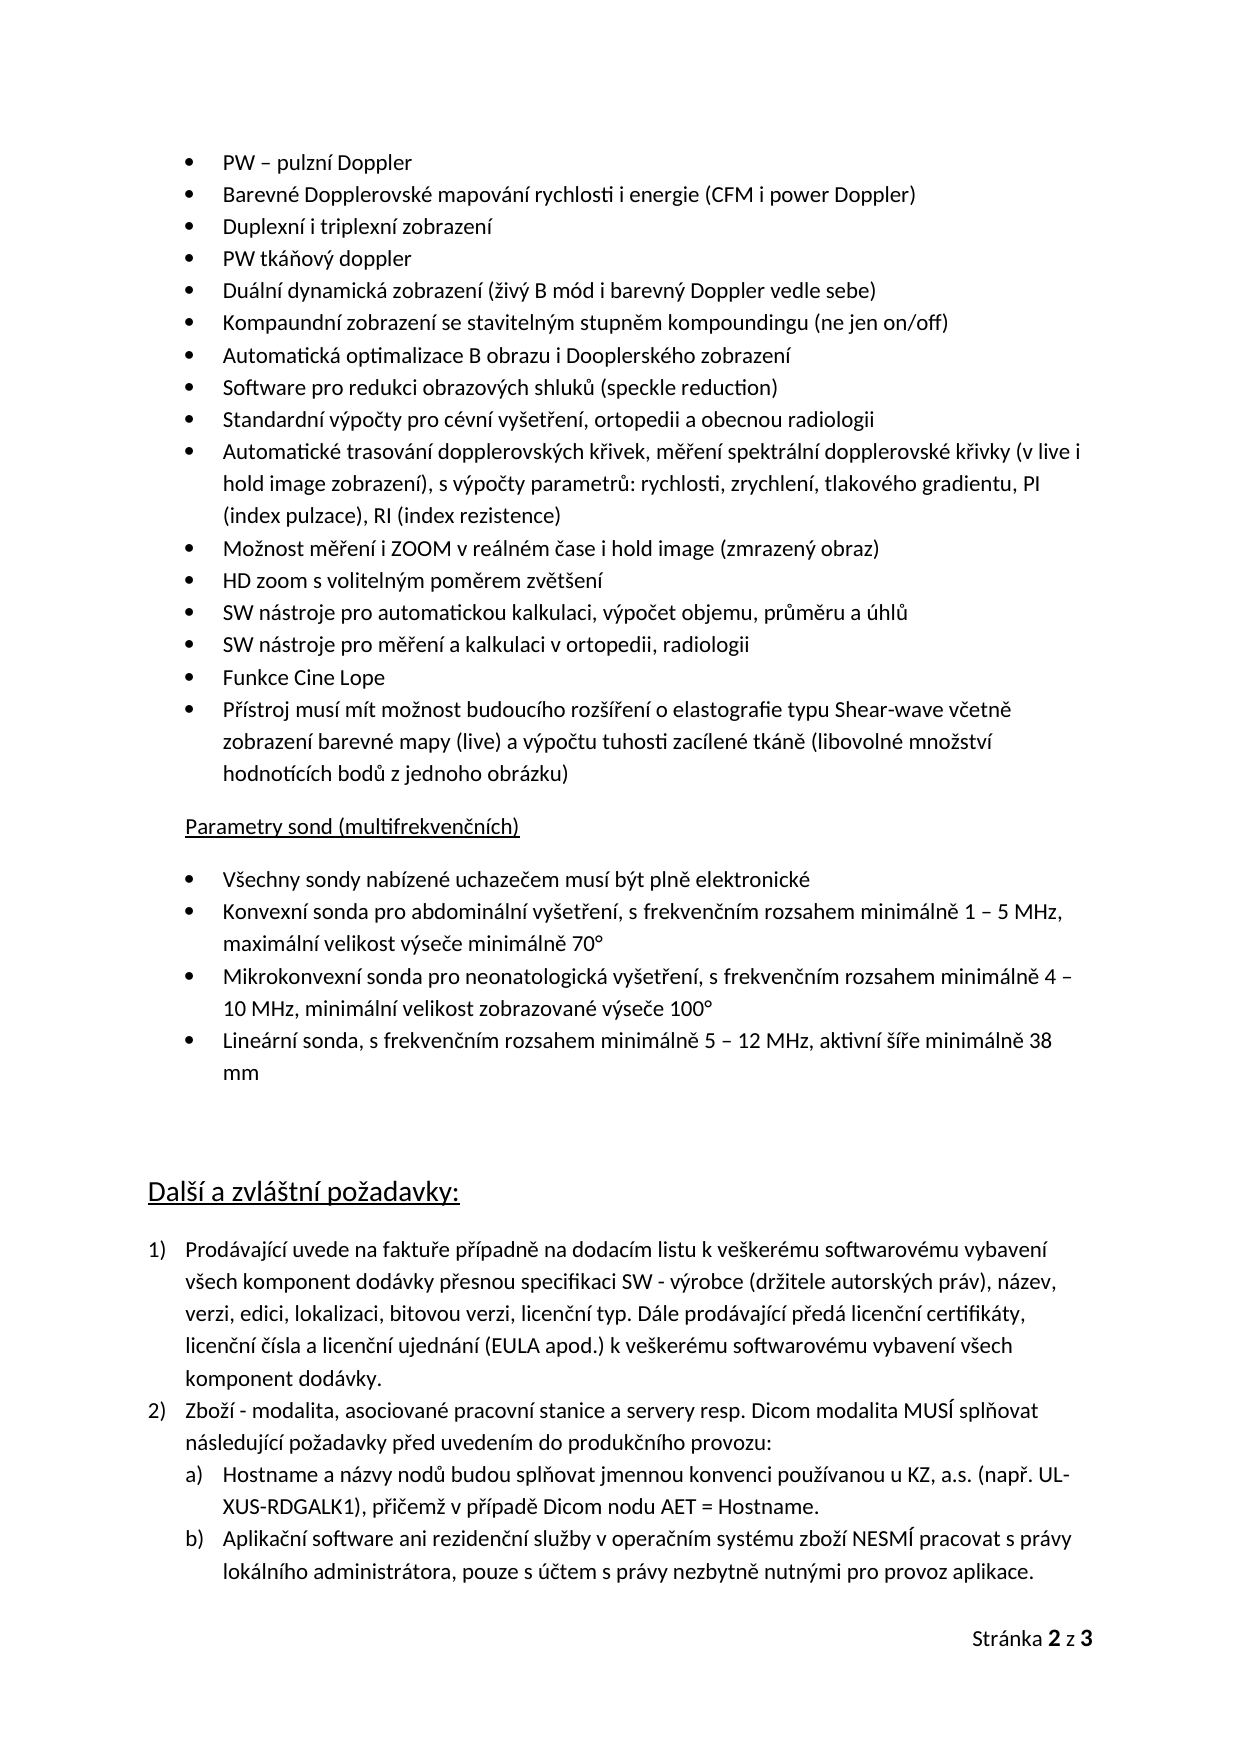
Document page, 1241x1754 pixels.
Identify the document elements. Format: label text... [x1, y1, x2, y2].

list PW tkáňový doppler [185, 244, 1093, 272]
list Automatická optimalizace B obrazu i Dooplerského zobrazení [185, 341, 1093, 369]
list Přístroj musí mít možnost budoucího rozšíření o elastografie typu Shear-wave včetně zobrazení barevné mapy (live) a výpočtu tuhosti zacílené tkáně (libovolné množství hodnotících bodů z jednoho obrázku) [185, 695, 1093, 787]
list SW nástroje pro automatickou kalkulaci, výpočet objemu, průměru a úhlů [185, 598, 1093, 626]
list Funkce Cine Lope [185, 663, 1093, 691]
list HD zoom s volitelným poměrem zvětšení [185, 566, 1093, 594]
text Parametry sond (multifrekvenčních) [185, 812, 1093, 840]
list Všechny sondy nabízené uchazečem musí být plně elektronické [185, 865, 1093, 893]
list Barevné Dopplerovské mapování rychlosti i energie (CFM i power Doppler) [185, 180, 1093, 208]
list Aplikační software ani rezidenční služby v operačním systému zboží NESMÍ pracovat s právy lokálního administrátora, pouze s účtem s právy nezbytně nutnými pro provoz aplikace. [185, 1524, 1093, 1585]
list Kompaundní zobrazení se stavitelným stupněm kompoundingu (ne jen on/off) [185, 308, 1093, 337]
list Mikrokonvexní sonda pro neonatologická vyšetření, s frekvenčním rozsahem minimálně 4 – 10 MHz, minimální velikost zobrazované výseče 100° [185, 962, 1093, 1022]
list Duplexní i triplexní zobrazení [185, 212, 1093, 240]
list Software pro redukci obrazových shluků (speckle reduction) [185, 373, 1093, 401]
list Lineární sonda, s frekvenčním rozsahem minimálně 5 – 12 MHz, aktivní šíře minimálně 38 mm [185, 1026, 1093, 1086]
list Konvexní sonda pro abdominální vyšetření, s frekvenčním rozsahem minimálně 1 – 5 MHz, maximální velikost výseče minimálně 70° [185, 897, 1093, 958]
list Hostname a názvy nodů budou splňovat jmennou konvenci používanou u KZ, a.s. (např. UL-XUS-RDGALK1), přičemž v případě Dicom nodu AET = Hostname. [185, 1460, 1093, 1520]
list Standardní výpočty pro cévní vyšetření, ortopedii a obecnou radiologii [185, 405, 1093, 433]
list Možnost měření i ZOOM v reálném čase i hold image (zmrazený obraz) [185, 534, 1093, 562]
list Duální dynamická zobrazení (živý B mód i barevný Doppler vedle sebe) [185, 276, 1093, 304]
text Další a zvláštní požadavky: [148, 1173, 1093, 1209]
list PW – pulzní Doppler [185, 148, 1093, 176]
list Zboží - modalita, asociované pracovní stanice a servery resp. Dicom modalita MUSÍ splňovat následující požadavky před uvedením do produkčního provozu: [148, 1396, 1093, 1456]
list SW nástroje pro měření a kalkulaci v ortopedii, radiologii [185, 630, 1093, 658]
list Automatické trasování dopplerovských křivek, měření spektrální dopplerovské křivky (v live i hold image zobrazení), s výpočty parametrů: rychlosti, zrychlení, tlakového gradientu, PI (index pulzace), RI (index rezistence) [185, 437, 1093, 530]
list Prodávající uvede na faktuře případně na dodacím listu k veškerému softwarovému vybavení všech komponent dodávky přesnou specifikaci SW - výrobce (držitele autorských práv), název, verzi, edici, lokalizaci, bitovou verzi, licenční typ. Dále prodávající předá licenční certifikáty, licenční čísla a licenční ujednání (EULA apod.) k veškerému softwarovému vybavení všech komponent dodávky. [148, 1235, 1093, 1392]
